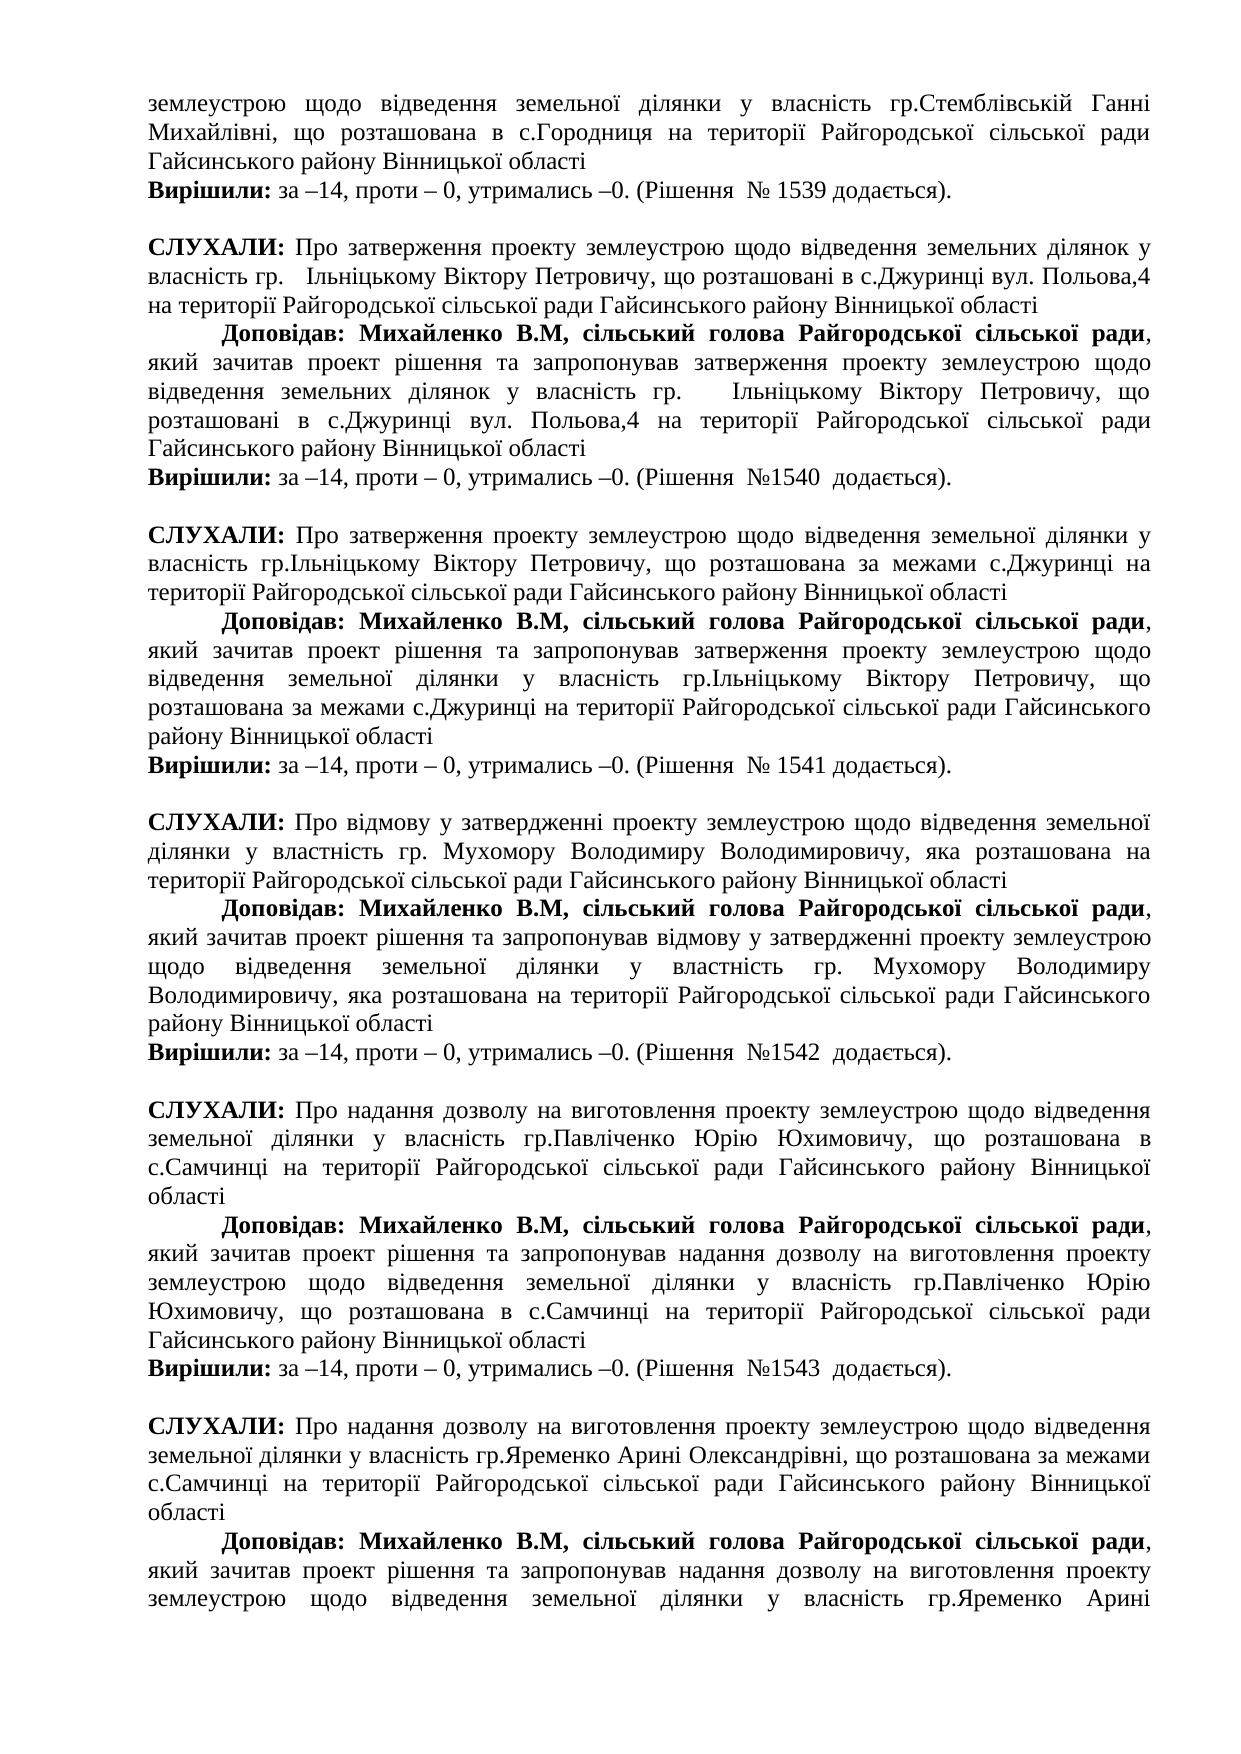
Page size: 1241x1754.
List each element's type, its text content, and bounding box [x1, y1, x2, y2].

text Вирішили: за –14, проти – 0, утримались –0. (Рішення №1543 додається). [148, 1353, 1152, 1382]
text СЛУХАЛИ: Про затверження проекту землеустрою щодо відведення земельної ділянки у власність гр.Ільніцькому Віктору Петровичу, що розташована за межами с.Джуринці на території Райгородської сільської ради Гайсинського району Вінницької області [148, 520, 1152, 606]
text СЛУХАЛИ: Про затверження проекту землеустрою щодо відведення земельних ділянок у власність гр. Ільніцькому Віктору Петровичу, що розташовані в с.Джуринці вул. Польова,4 на території Райгородської сільської ради Гайсинського району Вінницької області [148, 232, 1152, 318]
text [148, 88, 1152, 175]
text СЛУХАЛИ: Про надання дозволу на виготовлення проекту землеустрою щодо відведення земельної ділянки у власність гр.Яременко Арині Олександрівні, що розташована за межами с.Самчинці на території Райгородської сільської ради Гайсинського району Вінницької області [148, 1411, 1152, 1526]
text Доповідав: Михайленко В.М, сільський голова Райгородської сільської ради, який зачитав проект рішення та запропонував надання дозволу на виготовлення проекту землеустрою щодо відведення земельної ділянки у власність гр.Павліченко Юрію Юхимовичу, що розташована в с.Самчинці на території Райгородської сільської ради Гайсинського району Вінницької області [148, 1210, 1152, 1353]
text Вирішили: за –14, проти – 0, утримались –0. (Рішення № 1541 додається). [148, 750, 1152, 778]
text Вирішили: за –14, проти – 0, утримались –0. (Рішення №1542 додається). [148, 1037, 1152, 1066]
text СЛУХАЛИ: Про надання дозволу на виготовлення проекту землеустрою щодо відведення земельної ділянки у власність гр.Павліченко Юрію Юхимовичу, що розташована в с.Самчинці на території Райгородської сільської ради Гайсинського району Вінницької області [148, 1095, 1152, 1210]
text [148, 1526, 1152, 1612]
text Вирішили: за –14, проти – 0, утримались –0. (Рішення №1540 додається). [148, 462, 1152, 491]
text Доповідав: Михайленко В.М, сільський голова Райгородської сільської ради, який зачитав проект рішення та запропонував затверження проекту землеустрою щодо відведення земельних ділянок у власність гр. Ільніцькому Віктору Петровичу, що розташовані в с.Джуринці вул. Польова,4 на території Райгородської сільської ради Гайсинського району Вінницької області [148, 318, 1152, 462]
text Доповідав: Михайленко В.М, сільський голова Райгородської сільської ради, який зачитав проект рішення та запропонував затверження проекту землеустрою щодо відведення земельної ділянки у власність гр.Ільніцькому Віктору Петровичу, що розташована за межами с.Джуринці на території Райгородської сільської ради Гайсинського району Вінницької області [148, 606, 1152, 750]
text Доповідав: Михайленко В.М, сільський голова Райгородської сільської ради, який зачитав проект рішення та запропонував відмову у затвердженні проекту землеустрою щодо відведення земельної ділянки у властність гр. Мухомору Володимиру Володимировичу, яка розташована на території Райгородської сільської ради Гайсинського району Вінницької області [148, 893, 1152, 1037]
text СЛУХАЛИ: Про відмову у затвердженні проекту землеустрою щодо відведення земельної ділянки у властність гр. Мухомору Володимиру Володимировичу, яка розташована на території Райгородської сільської ради Гайсинського району Вінницької області [148, 807, 1152, 893]
text Вирішили: за –14, проти – 0, утримались –0. (Рішення № 1539 додається). [148, 175, 1152, 203]
